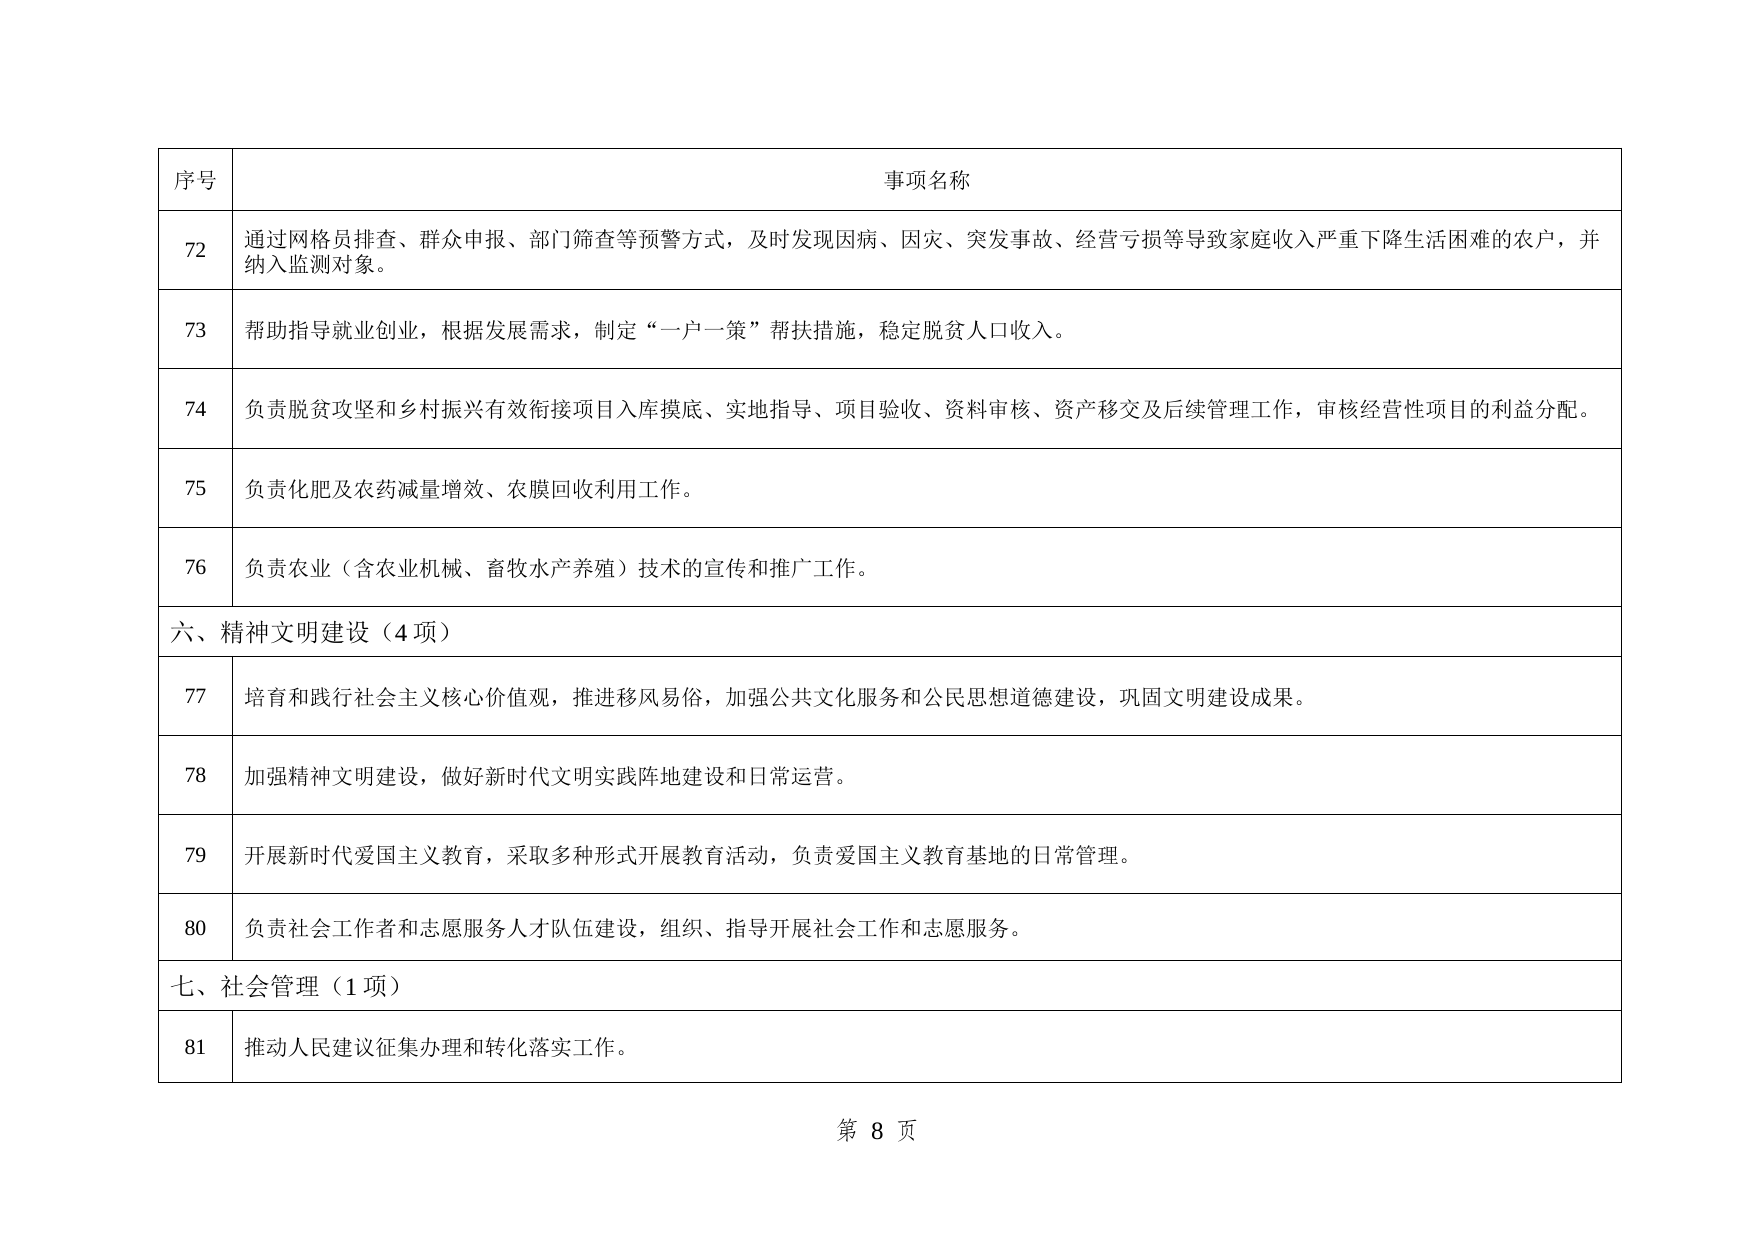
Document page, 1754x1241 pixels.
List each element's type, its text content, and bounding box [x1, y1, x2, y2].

table_cell 78 [159, 736, 232, 814]
table_cell 76 [159, 528, 232, 606]
table_header 序号 [159, 149, 232, 210]
table_cell 负责农业（含农业机械、畜牧水产养殖）技术的宣传和推广工作。 [233, 528, 1621, 606]
table_cell 负责化肥及农药减量增效、农膜回收利用工作。 [233, 449, 1621, 527]
table_cell 72 [159, 211, 232, 289]
table_cell 开展新时代爱国主义教育，采取多种形式开展教育活动，负责爱国主义教育基地的日常管理。 [233, 815, 1621, 893]
table_cell 负责社会工作者和志愿服务人才队伍建设，组织、指导开展社会工作和志愿服务。 [233, 894, 1621, 960]
table_cell 通过网格员排查、群众申报、部门筛查等预警方式，及时发现因病、因灾、突发事故、经营亏损等导致家庭收入严重下降生活困难的农户，并纳入监测对象。 [233, 211, 1621, 289]
table_cell 加强精神文明建设，做好新时代文明实践阵地建设和日常运营。 [233, 736, 1621, 814]
table_header 事项名称 [233, 149, 1621, 210]
table_cell 负责脱贫攻坚和乡村振兴有效衔接项目入库摸底、实地指导、项目验收、资料审核、资产移交及后续管理工作，审核经营性项目的利益分配。 [233, 369, 1621, 447]
table_cell 77 [159, 657, 232, 735]
table_cell 79 [159, 815, 232, 893]
table_cell 六、精神文明建设（4项） [159, 607, 1621, 656]
table_cell 75 [159, 449, 232, 527]
table_cell 73 [159, 290, 232, 368]
table_cell 80 [159, 894, 232, 960]
table_cell 七、社会管理（1项） [159, 961, 1621, 1010]
table_cell 81 [159, 1011, 232, 1082]
table_cell 推动人民建议征集办理和转化落实工作。 [233, 1011, 1621, 1082]
table_cell 帮助指导就业创业，根据发展需求，制定“一户一策”帮扶措施，稳定脱贫人口收入。 [233, 290, 1621, 368]
table_cell 74 [159, 369, 232, 447]
table_cell 培育和践行社会主义核心价值观，推进移风易俗，加强公共文化服务和公民思想道德建设，巩固文明建设成果。 [233, 657, 1621, 735]
